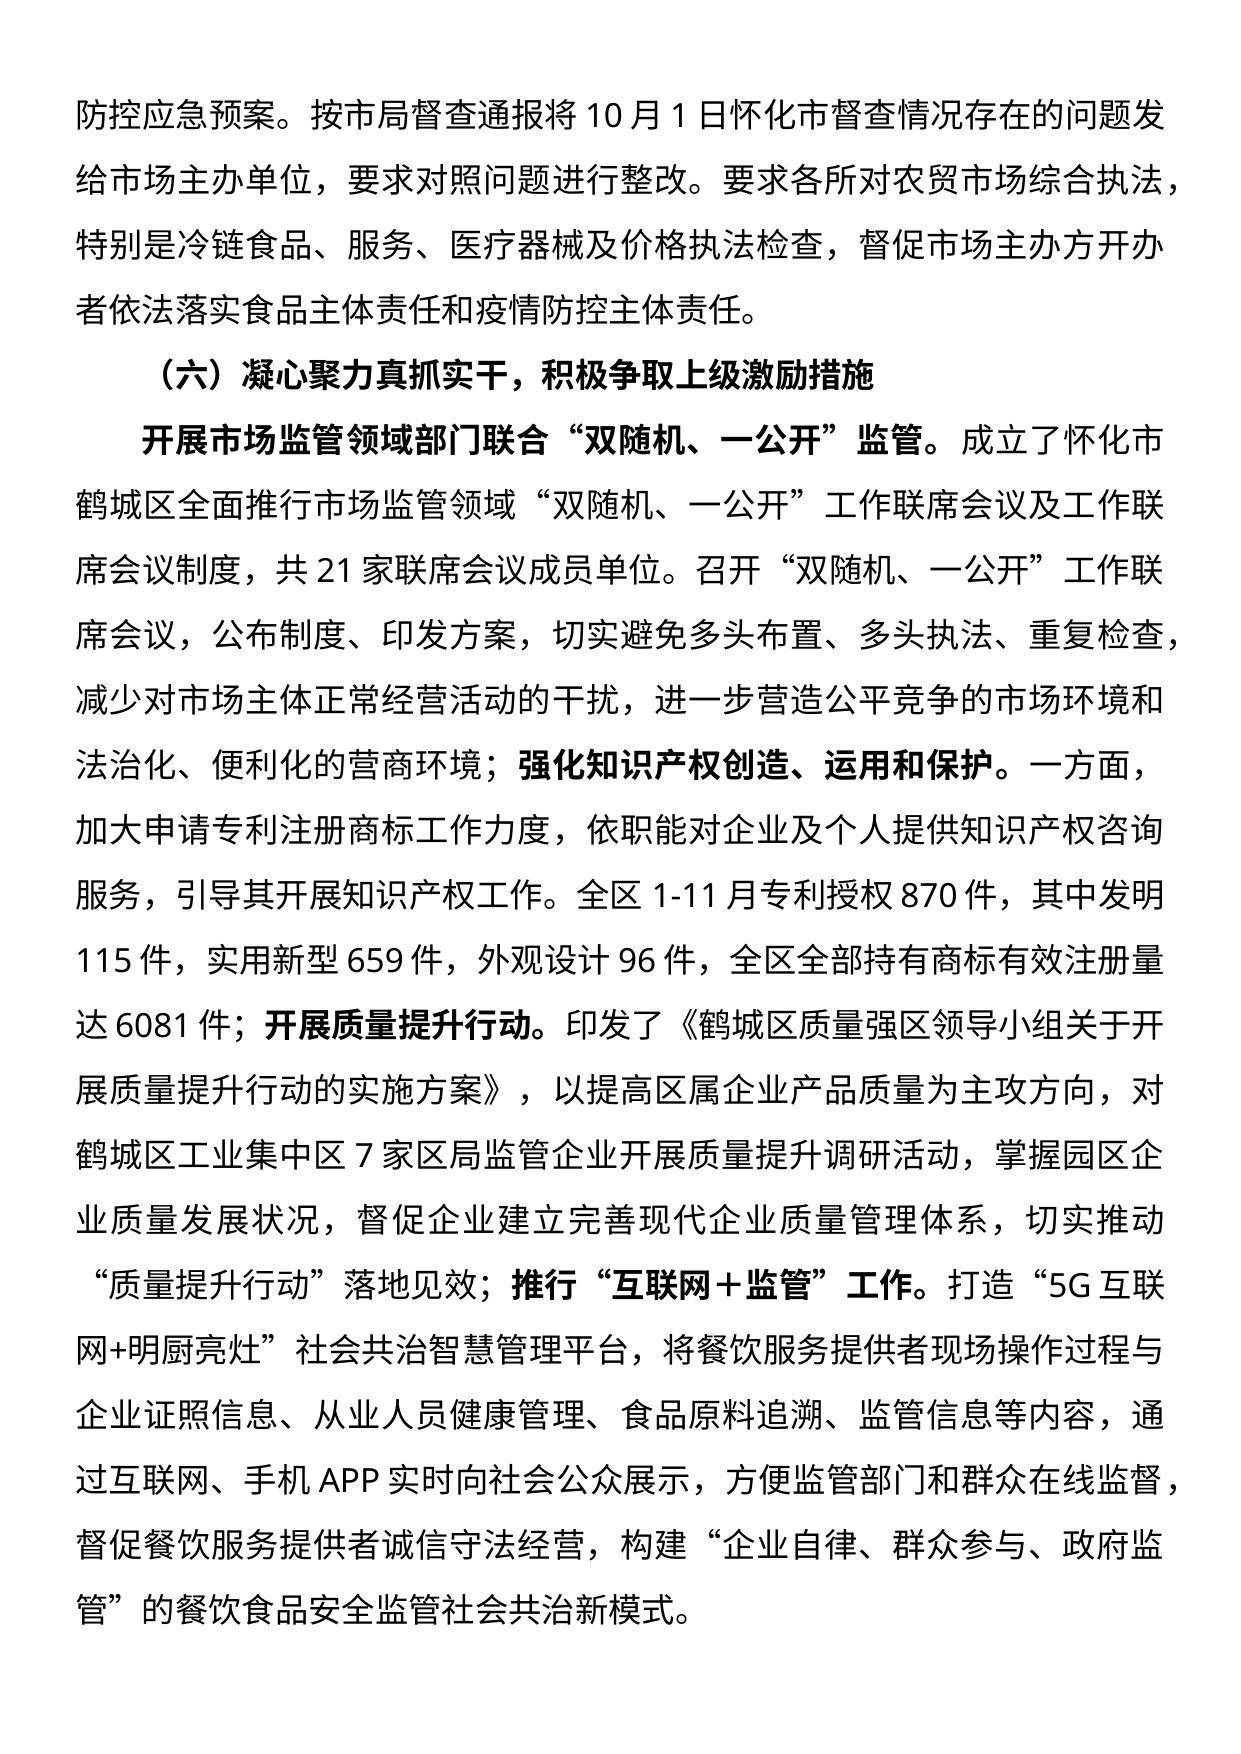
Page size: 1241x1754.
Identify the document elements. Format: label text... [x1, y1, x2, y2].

text （六）凝心聚力真抓实干，积极争取上级激励措施 [75, 341, 1165, 406]
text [75, 81, 1165, 341]
text 开展市场监管领域部门联合“双随机、一公开”监管。成立了怀化市鹤城区全面推行市场监管领域“双随机、一公开”工作联席会议及工作联席会议制度，共21家联席会议成员单位。召开“双随机、一公开”工作联席会议，公布制度、印发方案，切实避免多头布置、多头执法、重复检查，减少对市场主体正常经营活动的干扰，进一步营造公平竞争的市场环境和法治化、便利化的营商环境；强化知识产权创造、运用和保护。一方面，加大申请专利注册商标工作力度，依职能对企业及个人提供知识产权咨询服务，引导其开展知识产权工作。全区1-11月专利授权870件，其中发明115件，实用新型659件，外观设计96件，全区全部持有商标有效注册量达6081件；开展质量提升行动。印发了《鹤城区质量强区领导小组关于开展质量提升行动的实施方案》，以提高区属企业产品质量为主攻方向，对鹤城区工业集中区7家区局监管企业开展质量提升调研活动，掌握园区企业质量发展状况，督促企业建立完善现代企业质量管理体系，切实推动“质量提升行动”落地见效；推行“互联网＋监管”工作。打造“5G互联网+明厨亮灶”社会共治智慧管理平台，将餐饮服务提供者现场操作过程与企业证照信息、从业人员健康管理、食品原料追溯、监管信息等内容，通过互联网、手机APP实时向社会公众展示，方便监管部门和群众在线监督，督促餐饮服务提供者诚信守法经营，构建“企业自律、群众参与、政府监管”的餐饮食品安全监管社会共治新模式。 [75, 406, 1165, 1641]
